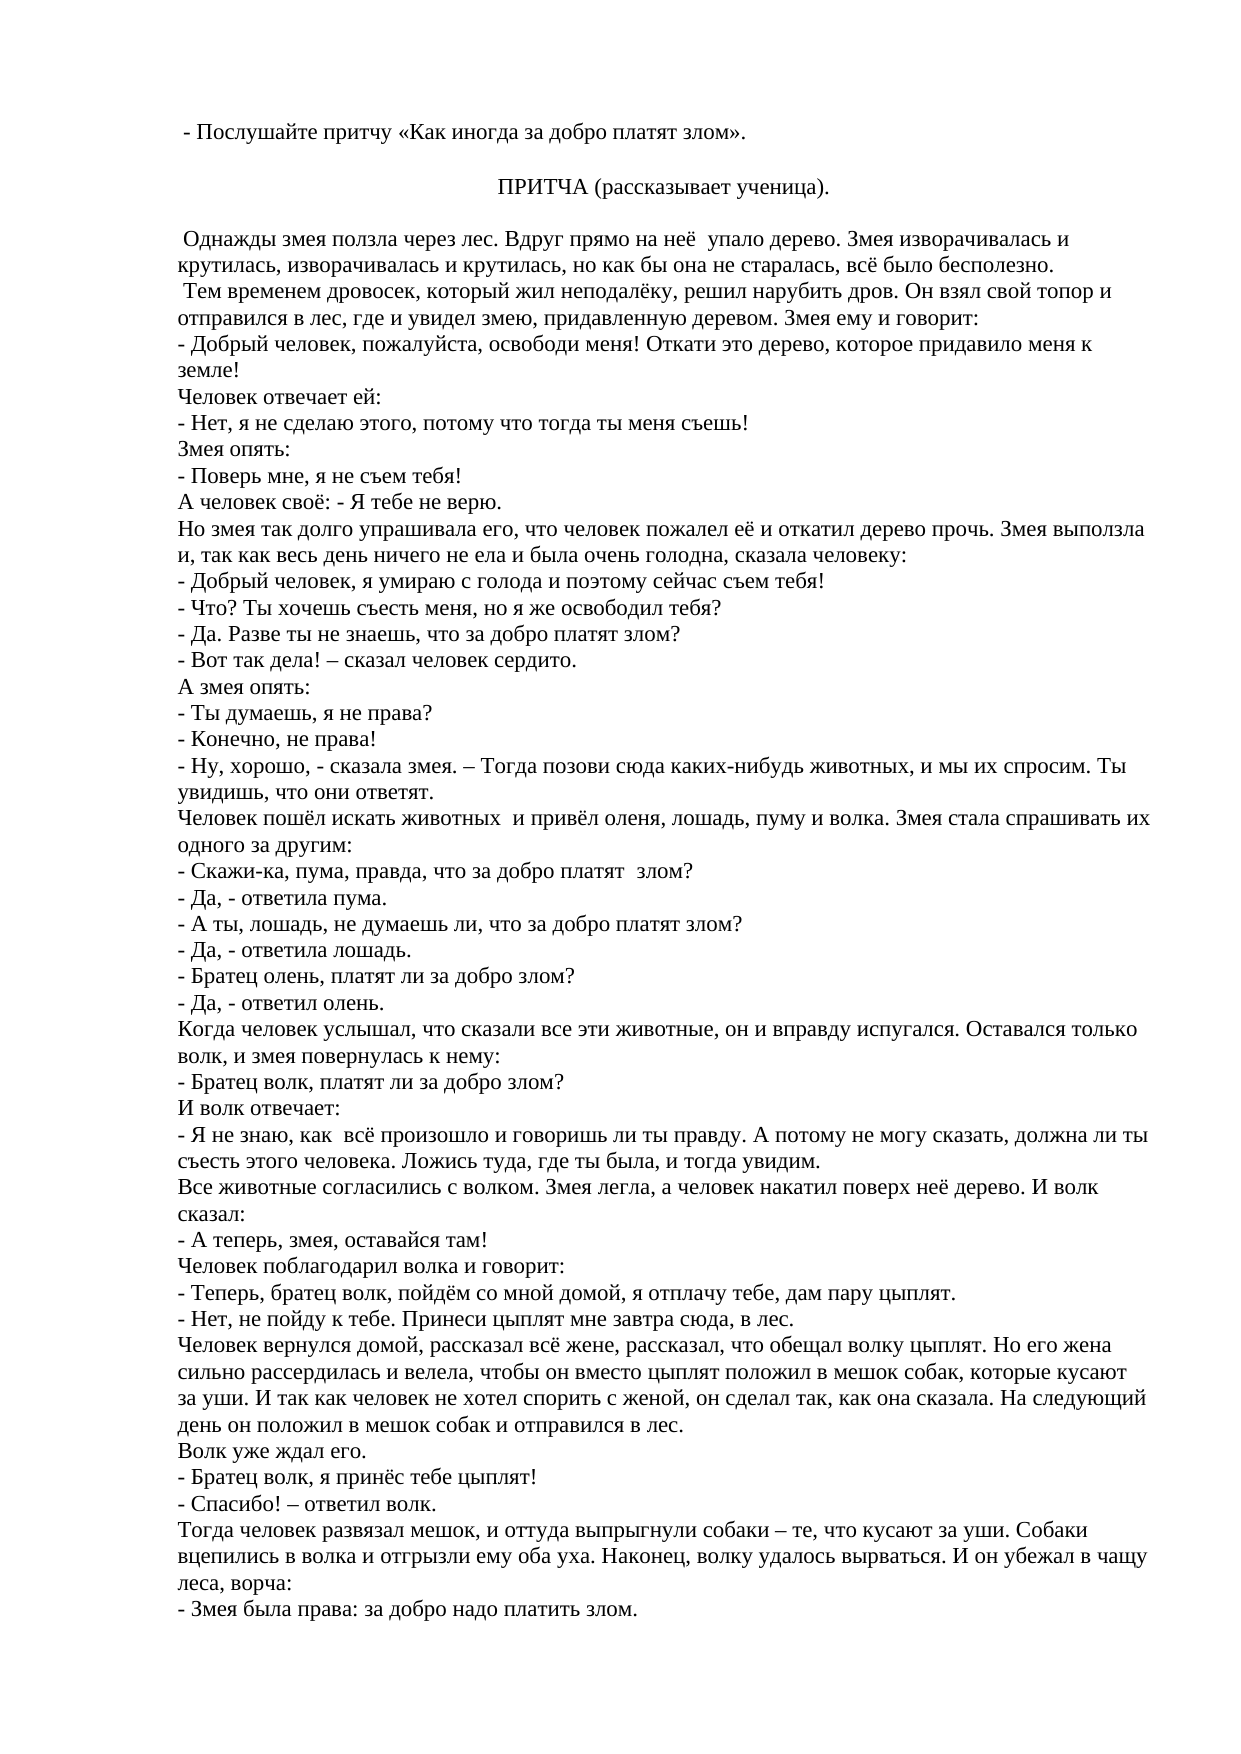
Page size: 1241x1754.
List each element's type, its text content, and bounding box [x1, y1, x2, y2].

text Однажды змея ползла через лес. Вдруг прямо на неё упало дерево. Змея изворачивалась и крутилась, изворачивалась и крутилась, но как бы она не старалась, всё было бесполезно. Тем временем дровосек, который жил неподалёку, решил нарубить дров. Он взял свой топор и отправился в лес, где и увидел змею, придавленную деревом. Змея ему и говорит: - Добрый человек, пожалуйста, освободи меня! Откати это дерево, которое придавило меня к земле! Человек отвечает ей: [177, 225, 1152, 409]
text - Нет, я не сделаю этого, потому что тогда ты меня съешь! [177, 409, 1152, 436]
text - Послушайте притчу «Как иногда за добро платят злом». [177, 118, 1152, 144]
text ПРИТЧА (рассказывает ученица). [177, 173, 1152, 200]
text Змея опять: - Поверь мне, я не съем тебя! А человек своё: - Я тебе не верю. Но змея так долго упрашивала его, что человек пожалел её и откатил дерево прочь. Змея выползла и, так как весь день ничего не ела и была очень голодна, сказала человеку: - Добрый человек, я умираю с голода и поэтому сейчас съем тебя! - Что? Ты хочешь съесть меня, но я же освободил тебя? - Да. Разве ты не знаешь, что за добро платят злом? - Вот так дела! – сказал человек сердито. А змея опять: - Ты думаешь, я не права? - Конечно, не права! - Ну, хорошо, - сказала змея. – Тогда позови сюда каких-нибудь животных, и мы их спросим. Ты увидишь, что они ответят. Человек пошёл искать животных и привёл оленя, лошадь, пуму и волка. Змея стала спрашивать их одного за другим: - Скажи-ка, пума, правда, что за добро платят злом? - Да, - ответила пума. - А ты, лошадь, не думаешь ли, что за добро платят злом? - Да, - ответила лошадь. - Братец олень, платят ли за добро злом? - Да, - ответил олень. Когда человек услышал, что сказали все эти животные, он и вправду испугался. Оставался только волк, и змея повернулась к нему: - Братец волк, платят ли за добро злом? И волк отвечает: - Я не знаю, как всё произошло и говоришь ли ты правду. А потому не могу сказать, должна ли ты съесть этого человека. Ложись туда, где ты была, и тогда увидим. Все животные согласились с волком. Змея легла, а человек накатил поверх неё дерево. И волк сказал: - А теперь, змея, оставайся там! Человек поблагодарил волка и говорит: - Теперь, братец волк, пойдём со мной домой, я отплачу тебе, дам пару цыплят. - Нет, не пойду к тебе. Принеси цыплят мне завтра сюда, в лес. Человек вернулся домой, рассказал всё жене, рассказал, что обещал волку цыплят. Но его жена сильно рассердилась и велела, чтобы он вместо цыплят положил в мешок собак, которые кусают за уши. И так как человек не хотел спорить с женой, он сделал так, как она сказала. На следующий день он положил в мешок собак и отправился в лес. Волк уже ждал его. - Братец волк, я принёс тебе цыплят! - Спасибо! – ответил волк. Тогда человек развязал мешок, и оттуда выпрыгнули собаки – те, что кусают за уши. Собаки вцепились в волка и отгрызли ему оба уха. Наконец, волку удалось вырваться. И он убежал в чащу леса, ворча: - Змея была права: за добро надо платить злом. [177, 436, 1152, 1621]
